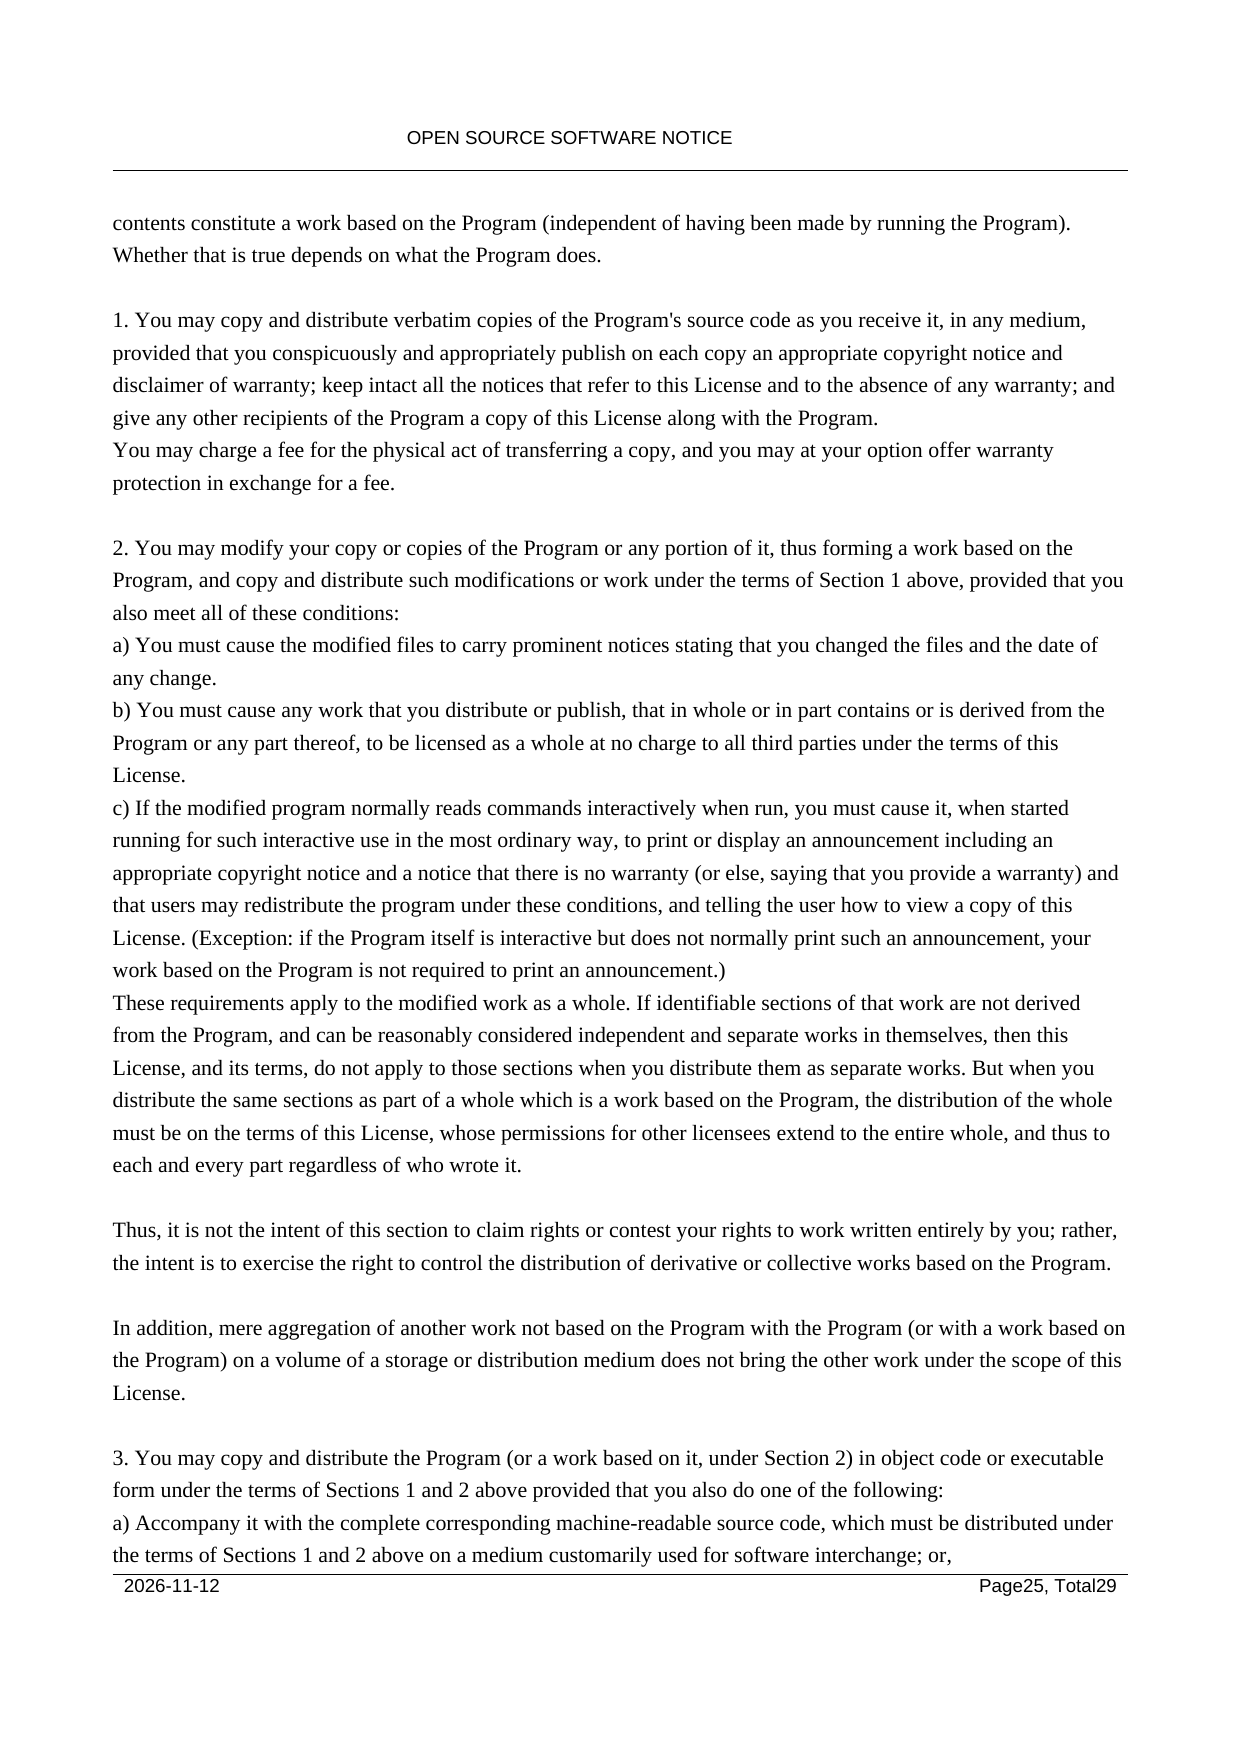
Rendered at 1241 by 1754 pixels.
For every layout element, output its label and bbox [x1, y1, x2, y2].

text [112, 206, 1128, 1571]
